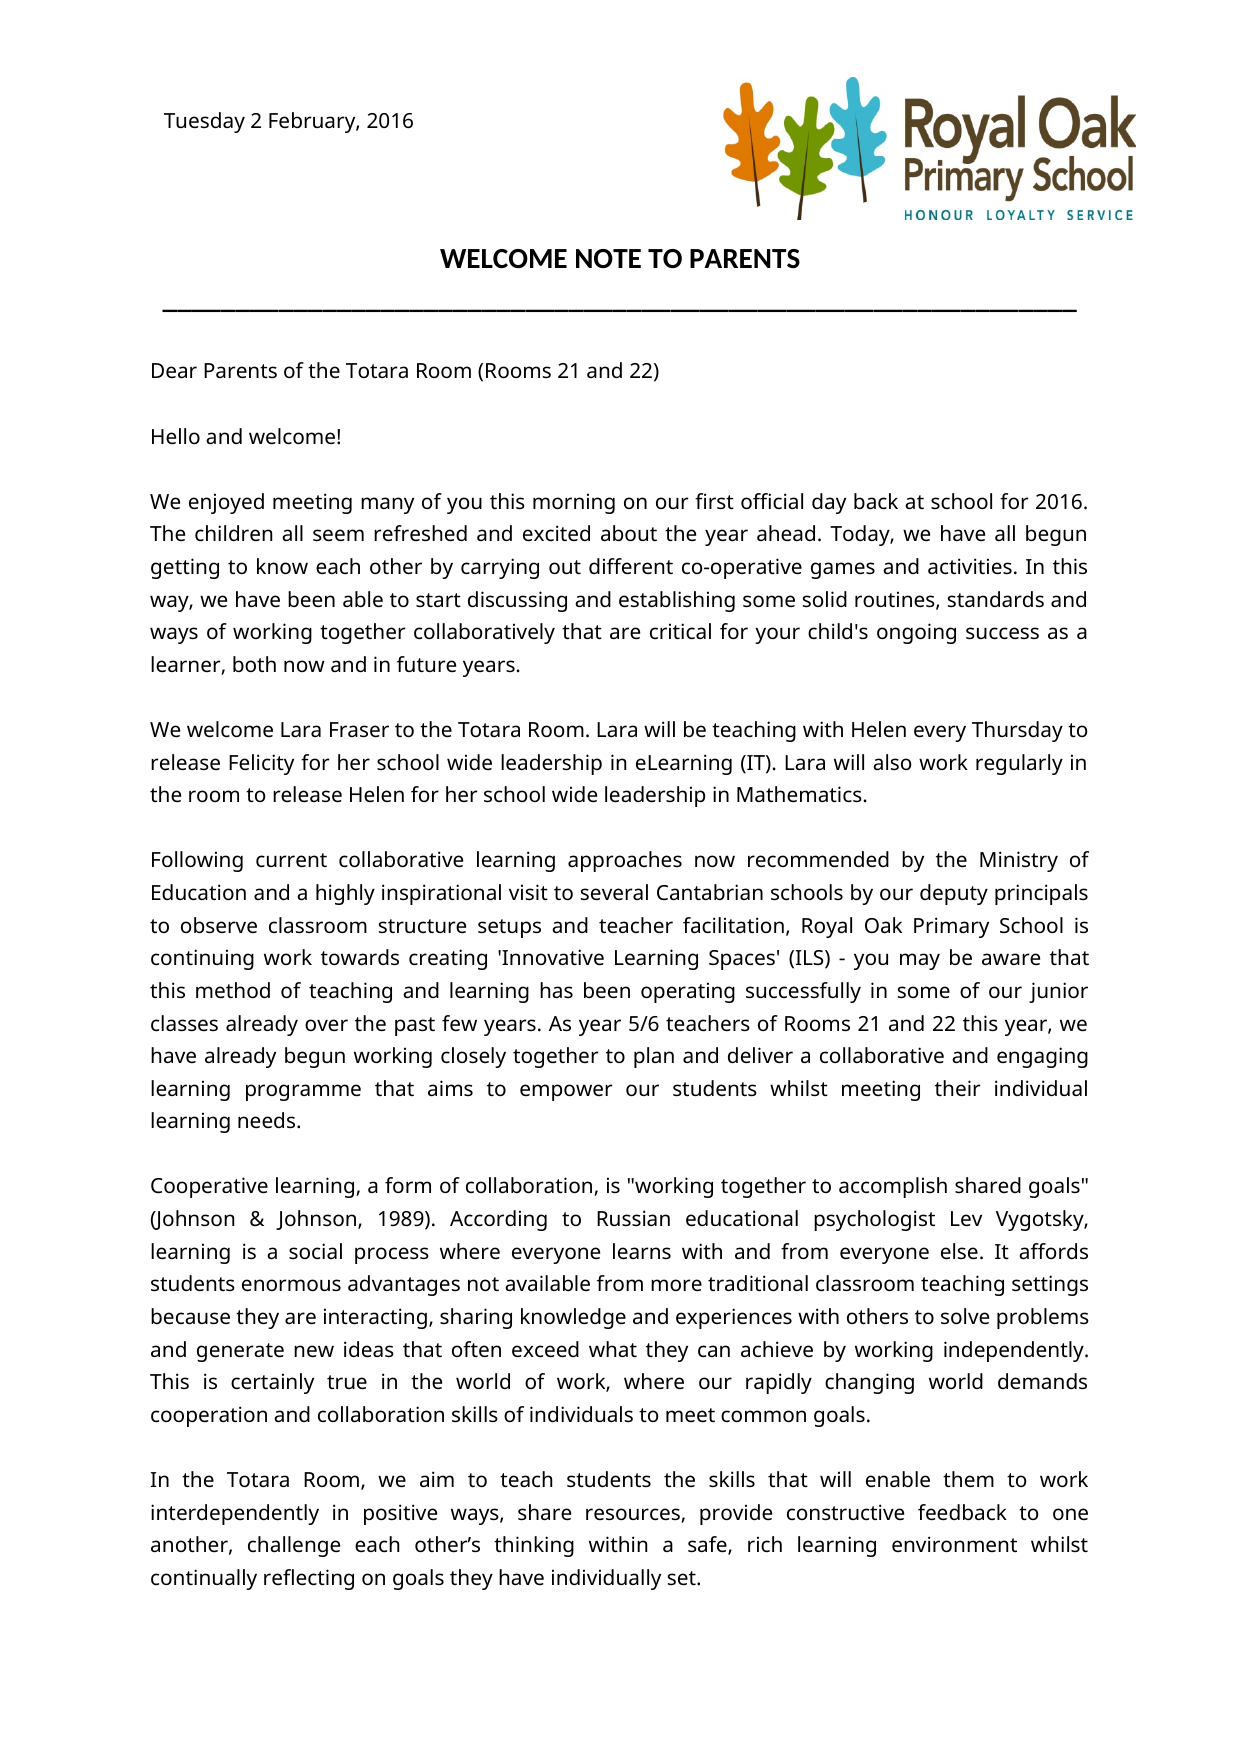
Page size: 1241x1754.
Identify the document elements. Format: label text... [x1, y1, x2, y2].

text Hello and welcome! [150, 422, 1090, 450]
text We welcome Lara Fraser to the Totara Room. Lara will be teaching with Helen every Thursday to release Felicity for her school wide leadership in eLearning (IT). Lara will also work regularly in the room to release Helen for her school wide leadership in Mathematics. [150, 715, 1090, 809]
text _______________________________________________________________ [150, 281, 1090, 316]
text We enjoyed meeting many of you this morning on our first official day back at school for 2016. The children all seem refreshed and excited about the year ahead. Today, we have all begun getting to know each other by carrying out different co-operative games and activities. In this way, we have been able to start discussing and establishing some solid routines, standards and ways of working together collaboratively that are critical for your child's ongoing success as a learner, both now and in future years. [150, 487, 1090, 678]
text Dear Parents of the Totara Room (Rooms 21 and 22) [150, 357, 1090, 385]
text Cooperative learning, a form of collaboration, is "working together to accomplish shared goals" (Johnson & Johnson, 1989). According to Russian educational psychologist Lev Vygotsky, learning is a social process where everyone learns with and from everyone else. It affords students enormous advantages not available from more traditional classroom teaching settings because they are interacting, sharing knowledge and experiences with others to solve problems and generate new ideas that often exceed what they can achieve by working independently. This is certainly true in the world of work, where our rapidly changing world demands cooperation and collaboration skills of individuals to meet common goals. [150, 1172, 1090, 1428]
picture [723, 77, 1136, 219]
text Following current collaborative learning approaches now recommended by the Ministry of Education and a highly inspirational visit to several Cantabrian schools by our deputy principals to observe classroom structure setups and teacher facilitation, Royal Oak Primary School is continuing work towards creating 'Innovative Learning Spaces' (ILS) - you may be aware that this method of teaching and learning has been operating successfully in some of our junior classes already over the past few years. As year 5/6 teachers of Rooms 21 and 22 this year, we have already begun working closely together to plan and deliver a collaborative and engaging learning programme that aims to empower our students whilst meeting their individual learning needs. [150, 846, 1090, 1135]
text In the Totara Room, we aim to teach students the skills that will enable them to work interdependently in positive ways, share resources, provide constructive feedback to one another, challenge each other’s thinking within a safe, rich learning environment whilst continually reflecting on goals they have individually set. [150, 1465, 1090, 1591]
text WELCOME NOTE TO PARENTS [150, 240, 1090, 275]
